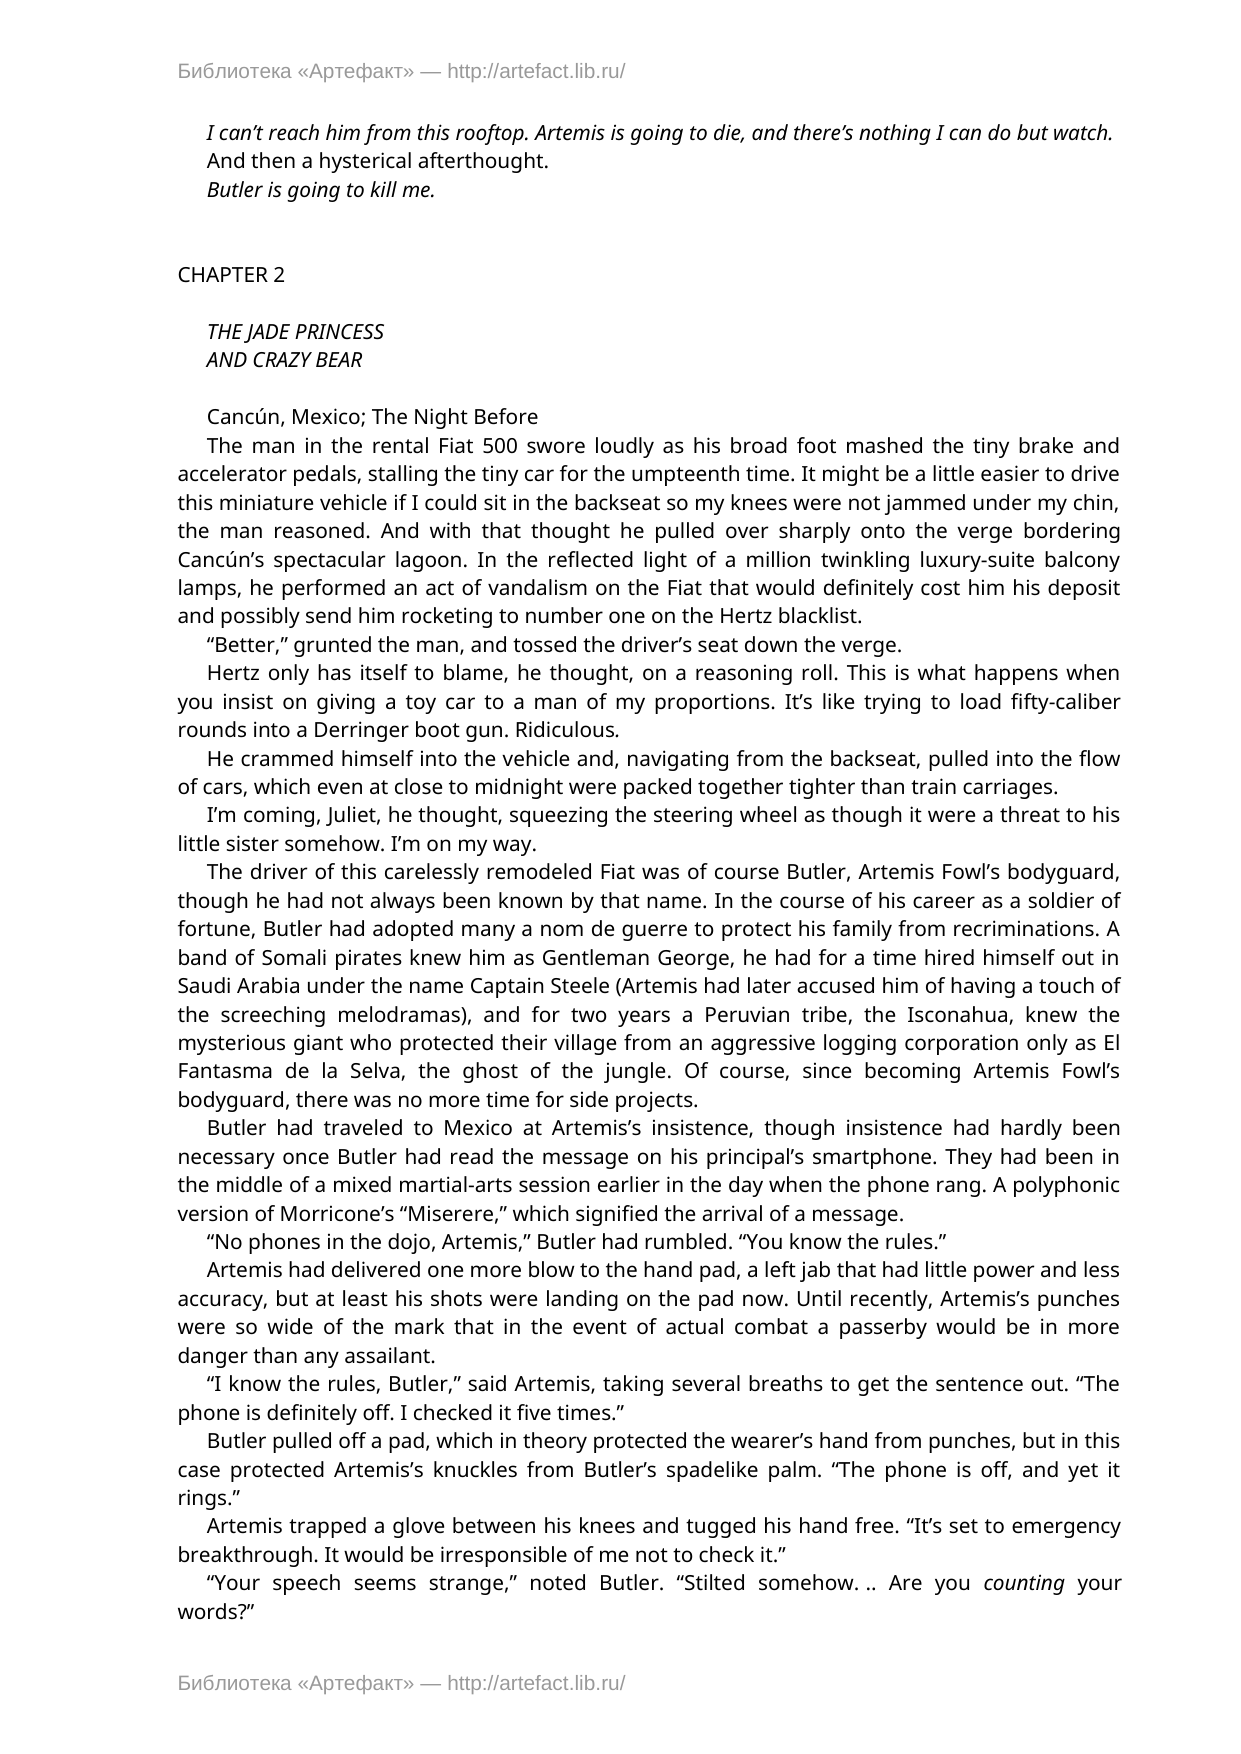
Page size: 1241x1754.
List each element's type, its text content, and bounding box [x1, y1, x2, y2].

text I’m coming, Juliet, he thought, squeezing the steering wheel as though it were a threat to his little sister somehow. I’m on my way. [177, 801, 1122, 857]
text The man in the rental Fiat 500 swore loudly as his broad foot mashed the tiny brake and accelerator pedals, stalling the tiny car for the umpteenth time. It might be a little easier to drive this miniature vehicle if I could sit in the backseat so my knees were not jammed under my chin, the man reasoned. And with that thought he pulled over sharply onto the verge bordering Cancún’s spectacular lagoon. In the reflected light of a million twinkling luxury-suite balcony lamps, he performed an act of vandalism on the Fiat that would definitely cost him his deposit and possibly send him rocketing to number one on the Hertz blacklist. [177, 431, 1122, 630]
text Artemis had delivered one more blow to the hand pad, a left jab that had little power and less accuracy, but at least his shots were landing on the pad now. Until recently, Artemis’s punches were so wide of the mark that in the event of actual combat a passerby would be in more danger than any assailant. [177, 1256, 1122, 1369]
text Artemis trapped a glove between his knees and tugged his hand free. “It’s set to emergency breakthrough. It would be irresponsible of me not to check it.” [177, 1512, 1122, 1568]
text “Better,” grunted the man, and tossed the driver’s seat down the verge. [177, 630, 1122, 658]
text Hertz only has itself to blame, he thought, on a reasoning roll. This is what happens when you insist on giving a toy car to a man of my proportions. It’s like trying to load fifty-caliber rounds into a Derringer boot gun. Ridiculous. [177, 658, 1122, 744]
text “Your speech seems strange,” noted Butler. “Stilted somehow. .. Are you counting your words?” [177, 1568, 1122, 1625]
text “I know the rules, Butler,” said Artemis, taking several breaths to get the sentence out. “The phone is definitely off. I checked it five times.” [177, 1369, 1122, 1426]
text Butler had traveled to Mexico at Artemis’s insistence, though insistence had hardly been necessary once Butler had read the message on his principal’s smartphone. They had been in the middle of a mixed martial-arts session earlier in the day when the phone rang. A polyphonic version of Morricone’s “Miserere,” which signified the arrival of a message. [177, 1113, 1122, 1227]
text He crammed himself into the vehicle and, navigating from the backseat, pulled into the flow of cars, which even at close to midnight were packed together tighter than train carriages. [177, 744, 1122, 801]
text I can’t reach him from this rooftop. Artemis is going to die, and there’s nothing I can do but watch. [177, 118, 1122, 147]
text And then a hysterical afterthought. [177, 147, 1122, 175]
text Butler pulled off a pad, which in theory protected the wearer’s hand from punches, but in this case protected Artemis’s knuckles from Butler’s spadelike palm. “The phone is off, and yet it rings.” [177, 1426, 1122, 1512]
subtitle CHAPTER 2 [177, 260, 1122, 289]
text “No phones in the dojo, Artemis,” Butler had rumbled. “You know the rules.” [177, 1227, 1122, 1256]
text Butler is going to kill me. [177, 175, 1122, 203]
subtitle AND CRAZY BEAR [177, 346, 1122, 374]
text The driver of this carelessly remodeled Fiat was of course Butler, Artemis Fowl’s bodyguard, though he had not always been known by that name. In the course of his career as a soldier of fortune, Butler had adopted many a nom de guerre to protect his family from recriminations. A band of Somali pirates knew him as Gentleman George, he had for a time hired himself out in Saudi Arabia under the name Captain Steele (Artemis had later accused him of having a touch of the screeching melodramas), and for two years a Peruvian tribe, the Isconahua, knew the mysterious giant who protected their village from an aggressive logging corporation only as El Fantasma de la Selva, the ghost of the jungle. Of course, since becoming Artemis Fowl’s bodyguard, there was no more time for side projects. [177, 857, 1122, 1113]
subtitle THE JADE PRINCESS [177, 317, 1122, 346]
text Cancún, Mexico; The Night Before [177, 402, 1122, 431]
